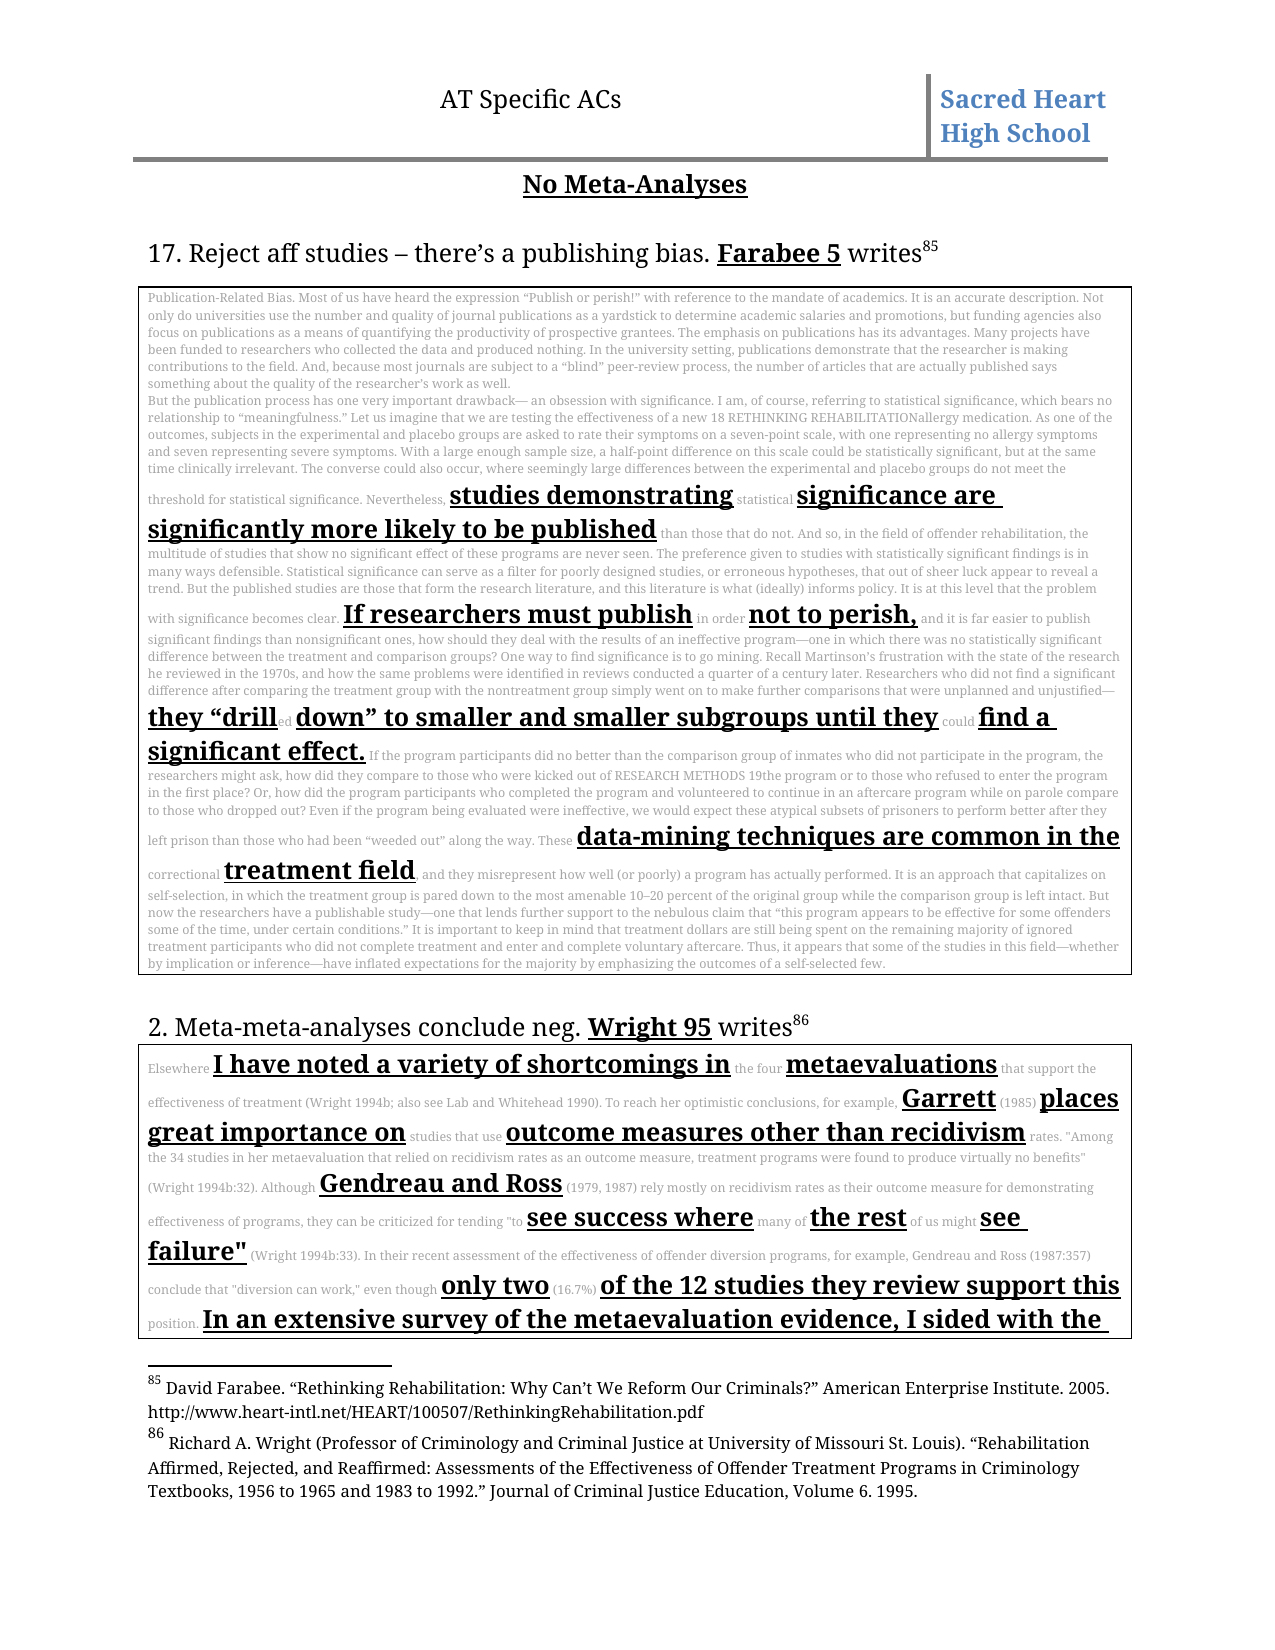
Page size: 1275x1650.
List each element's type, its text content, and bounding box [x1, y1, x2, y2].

text Publication-Related Bias. Most of us have heard the expression “Publish or perish!” with reference to the mandate of academics. It is an accurate description. Not only do universities use the number and quality of journal publications as a yardstick to determine academic salaries and promotions, but funding agencies also focus on publications as a means of quantifying the productivity of prospective grantees. The emphasis on publications has its advantages. Many projects have been funded to researchers who collected the data and produced nothing. In the university setting, publications demonstrate that the researcher is making contributions to the field. And, because most journals are subject to a “blind” peer-review process, the number of articles that are actually published says something about the quality of the researcher’s work as well. [139, 288, 1131, 389]
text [139, 1045, 1131, 1338]
text 2. Meta-meta-analyses conclude neg. Wright 95 writes [148, 1009, 1122, 1043]
text But the publication process has one very important drawback— an obsession with significance. I am, of course, referring to statistical significance, which bears no relationship to “meaningfulness.” Let us imagine that we are testing the effectiveness of a new 18 RETHINKING REHABILITATIONallergy medication. As one of the outcomes, subjects in the experimental and placebo groups are asked to rate their symptoms on a seven-point scale, with one representing no allergy symptoms and seven representing severe symptoms. With a large enough sample size, a half-point difference on this scale could be statistically significant, but at the same time clinically irrelevant. The converse could also occur, where seemingly large differences between the experimental and placebo groups do not meet the threshold for statistical significance. Nevertheless, studies demonstrating statistical significance are significantly more likely to be published than those that do not. And so, in the field of offender rehabilitation, the multitude of studies that show no significant effect of these programs are never seen. The preference given to studies with statistically significant findings is in many ways defensible. Statistical significance can serve as a filter for poorly designed studies, or erroneous hypotheses, that out of sheer luck appear to reveal a trend. But the published studies are those that form the research literature, and this literature is what (ideally) informs policy. It is at this level that the problem with significance becomes clear. If researchers must publish in order not to perish, and it is far easier to publish significant findings than nonsignificant ones, how should they deal with the results of an ineffective program—one in which there was no statistically significant difference between the treatment and comparison groups? One way to find significance is to go mining. Recall Martinson’s frustration with the state of the research he reviewed in the 1970s, and how the same problems were identified in reviews conducted a quarter of a century later. Researchers who did not find a significant difference after comparing the treatment group with the nontreatment group simply went on to make further comparisons that were unplanned and unjustified—they “drilled down” to smaller and smaller subgroups until they could find a significant effect. If the program participants did no better than the comparison group of inmates who did not participate in the program, the researchers might ask, how did they compare to those who were kicked out of RESEARCH METHODS 19the program or to those who refused to enter the program in the first place? Or, how did the program participants who completed the program and volunteered to continue in an aftercare program while on parole compare to those who dropped out? Even if the program being evaluated were ineffective, we would expect these atypical subsets of prisoners to perform better after they left prison than those who had been “weeded out” along the way. These data-mining techniques are common in the correctional treatment field, and they misrepresent how well (or poorly) a program has actually performed. It is an approach that capitalizes on self-selection, in which the treatment group is pared down to the most amenable 10–20 percent of the original group while the comparison group is left intact. But now the researchers have a publishable study—one that lends further support to the nebulous claim that “this program appears to be effective for some offenders some of the time, under certain conditions.” It is important to keep in mind that treatment dollars are still being spent on the remaining majority of ignored treatment participants who did not complete treatment and enter and complete voluntary aftercare. Thus, it appears that some of the studies in this field—whether by implication or inference—have inflated expectations for the majority by emphasizing the outcomes of a self-selected few. [139, 389, 1131, 974]
subtitle No Meta-Analyses [148, 167, 1122, 201]
text 17. Reject aff studies – there’s a publishing bias. Farabee 5 writes [148, 235, 1122, 269]
